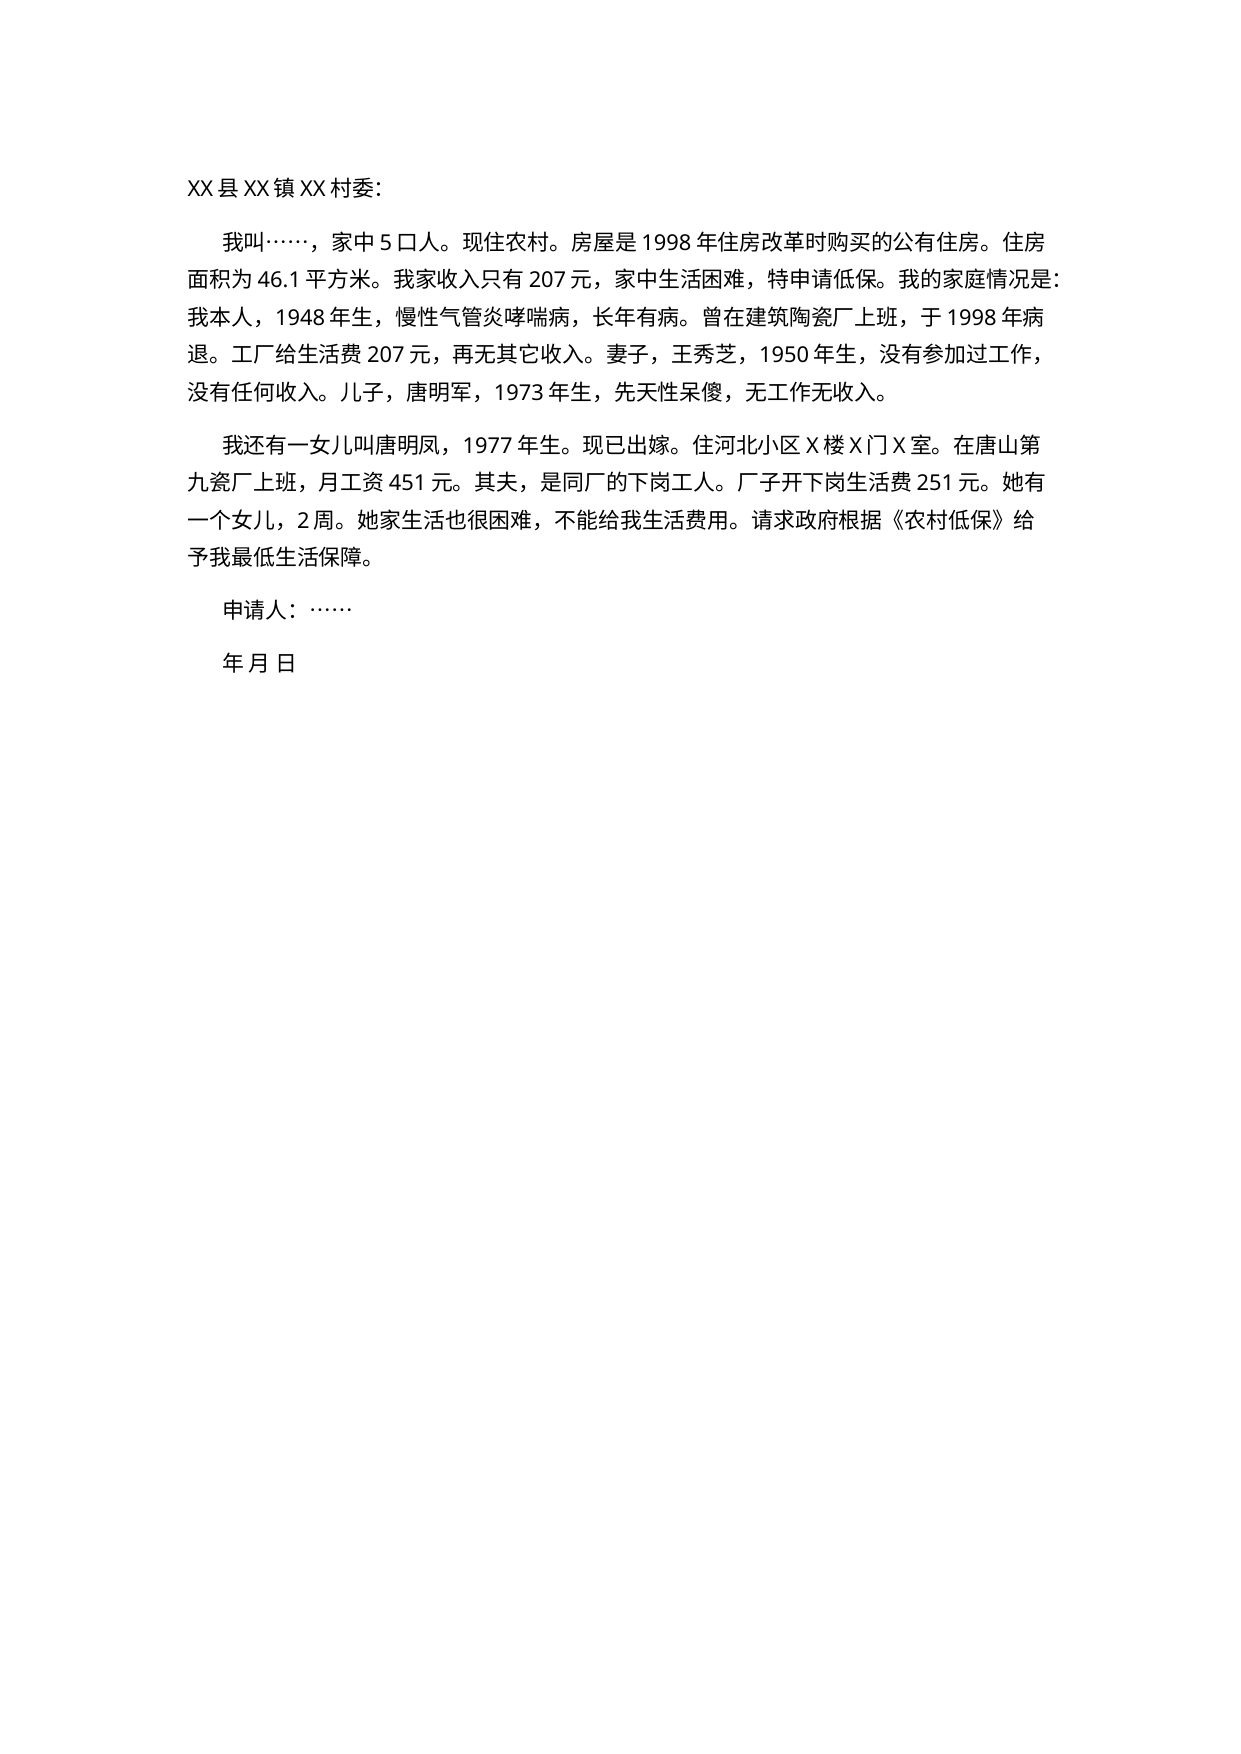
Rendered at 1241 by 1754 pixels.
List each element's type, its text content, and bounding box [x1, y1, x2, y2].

text 我还有一女儿叫唐明凤，1977年生。现已出嫁。住河北小区X楼X门X室。在唐山第九瓷厂上班，月工资451元。其夫，是同厂的下岗工人。厂子开下岗生活费251元。她有一个女儿，2周。她家生活也很困难，不能给我生活费用。请求政府根据《农村低保》给予我最低生活保障。 [187, 422, 1053, 572]
text 我叫……，家中5口人。现住农村。房屋是1998年住房改革时购买的公有住房。住房面积为46.1平方米。我家收入只有207元，家中生活困难，特申请低保。我的家庭情况是：我本人，1948年生，慢性气管炎哮喘病，长年有病。曾在建筑陶瓷厂上班，于1998年病退。工厂给生活费207元，再无其它收入。妻子，王秀芝，1950年生，没有参加过工作，没有任何收入。儿子，唐明军，1973年生，先天性呆傻，无工作无收入。 [187, 219, 1053, 406]
text XX县XX镇XX村委： [187, 166, 1053, 203]
text 年 月 日 [187, 641, 1053, 678]
text 申请人：…… [187, 587, 1053, 625]
